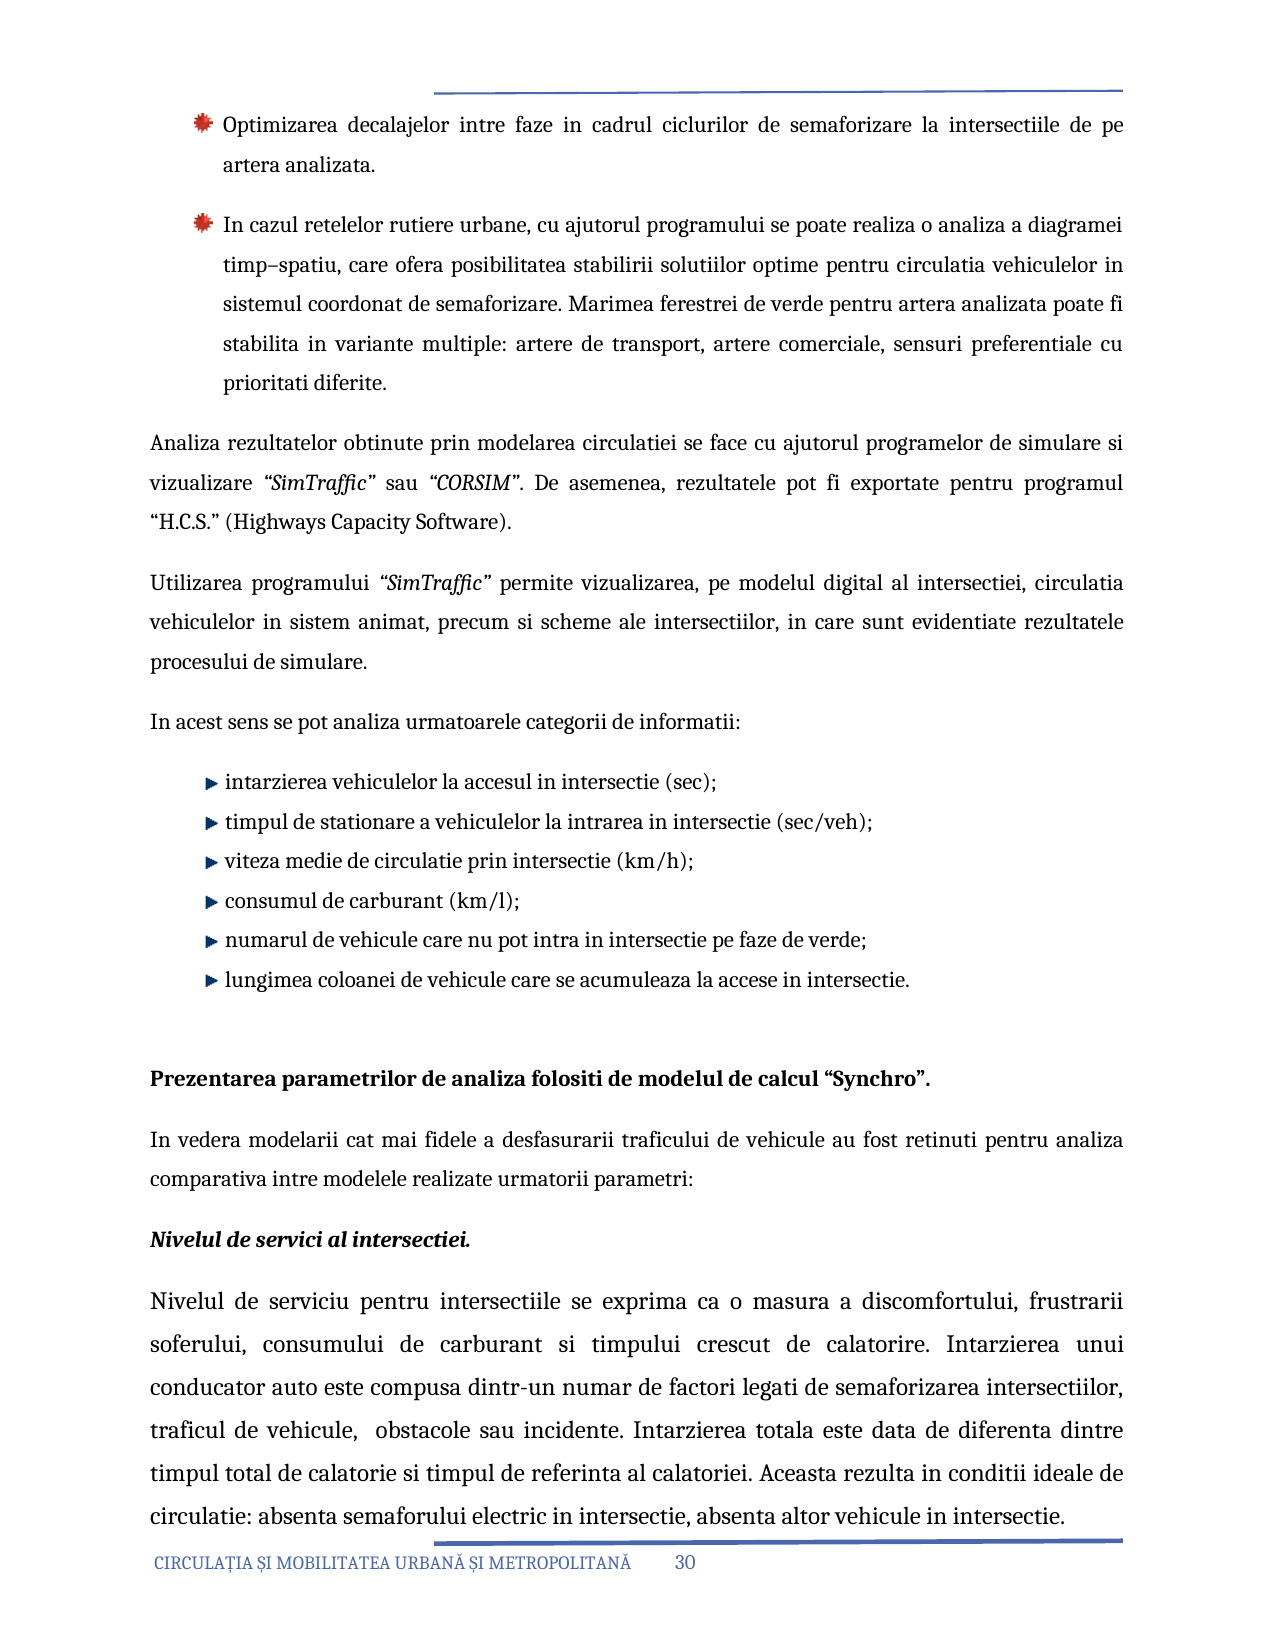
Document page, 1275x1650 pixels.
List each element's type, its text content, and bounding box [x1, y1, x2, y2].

picture [201, 891, 218, 909]
picture [193, 113, 213, 133]
list intarzierea vehiculelor la accesul in intersectie (sec); [200, 769, 1125, 795]
picture [201, 812, 218, 830]
text Analiza rezultatelor obtinute prin modelarea circulatiei se face cu ajutorul programelor de simulare si vizualizare “SimTraffic” sau “CORSIM”. De asemenea, rezultatele pot fi exportate pentru programul “H.C.S.” (Highways Capacity Software). [150, 430, 1125, 536]
text Nivelul de serviciu pentru intersectiile se exprima ca o masura a discomfortului, frustrarii soferului, consumului de carburant si timpului crescut de calatorire. Intarzierea unui conducator auto este compusa dintr-un numar de factori legati de semaforizarea intersectiilor, traficul de vehicule, obstacole sau incidente. Intarzierea totala este data de diferenta dintre timpul total de calatorie si timpul de referinta al calatoriei. Aceasta rezulta in conditii ideale de circulatie: absenta semaforului electric in intersectie, absenta altor vehicule in intersectie. [150, 1287, 1125, 1531]
text In acest sens se pot analiza urmatoarele categorii de informatii: [150, 709, 1125, 735]
text Optimizarea decalajelor intre faze in cadrul ciclurilor de semaforizare la intersectiile de pe artera analizata. [194, 112, 1125, 178]
list timpul de stationare a vehiculelor la intrarea in intersectie (sec/veh); [200, 808, 1125, 835]
picture [201, 773, 218, 790]
text In vedera modelarii cat mai fidele a desfasurarii traficului de vehicule au fost retinuti pentru analiza comparativa intre modelele realizate urmatorii parametri: [150, 1127, 1125, 1192]
picture [201, 852, 218, 869]
picture [201, 970, 218, 987]
list lungimea coloanei de vehicule care se acumuleaza la accese in intersectie. [200, 966, 1125, 993]
text Nivelul de servici al intersectiei. [150, 1226, 1125, 1253]
picture [193, 213, 213, 233]
text Prezentarea parametrilor de analiza folositi de modelul de calcul “Synchro”. [150, 1066, 1125, 1093]
list numarul de vehicule care nu pot intra in intersectie pe faze de verde; [200, 927, 1125, 953]
list viteza medie de circulatie prin intersectie (km/h); [200, 848, 1125, 874]
picture [201, 931, 218, 948]
list consumul de carburant (km/l); [200, 887, 1125, 914]
text Utilizarea programului “SimTraffic” permite vizualizarea, pe modelul digital al intersectiei, circulatia vehiculelor in sistem animat, precum si scheme ale intersectiilor, in care sunt evidentiate rezultatele procesului de simulare. [150, 569, 1125, 675]
text In cazul retelelor rutiere urbane, cu ajutorul programului se poate realiza o analiza a diagramei timp–spatiu, care ofera posibilitatea stabilirii solutiilor optime pentru circulatia vehiculelor in sistemul coordonat de semaforizare. Marimea ferestrei de verde pentru artera analizata poate fi stabilita in variante multiple: artere de transport, artere comerciale, sensuri preferentiale cu prioritati diferite. [194, 212, 1125, 396]
